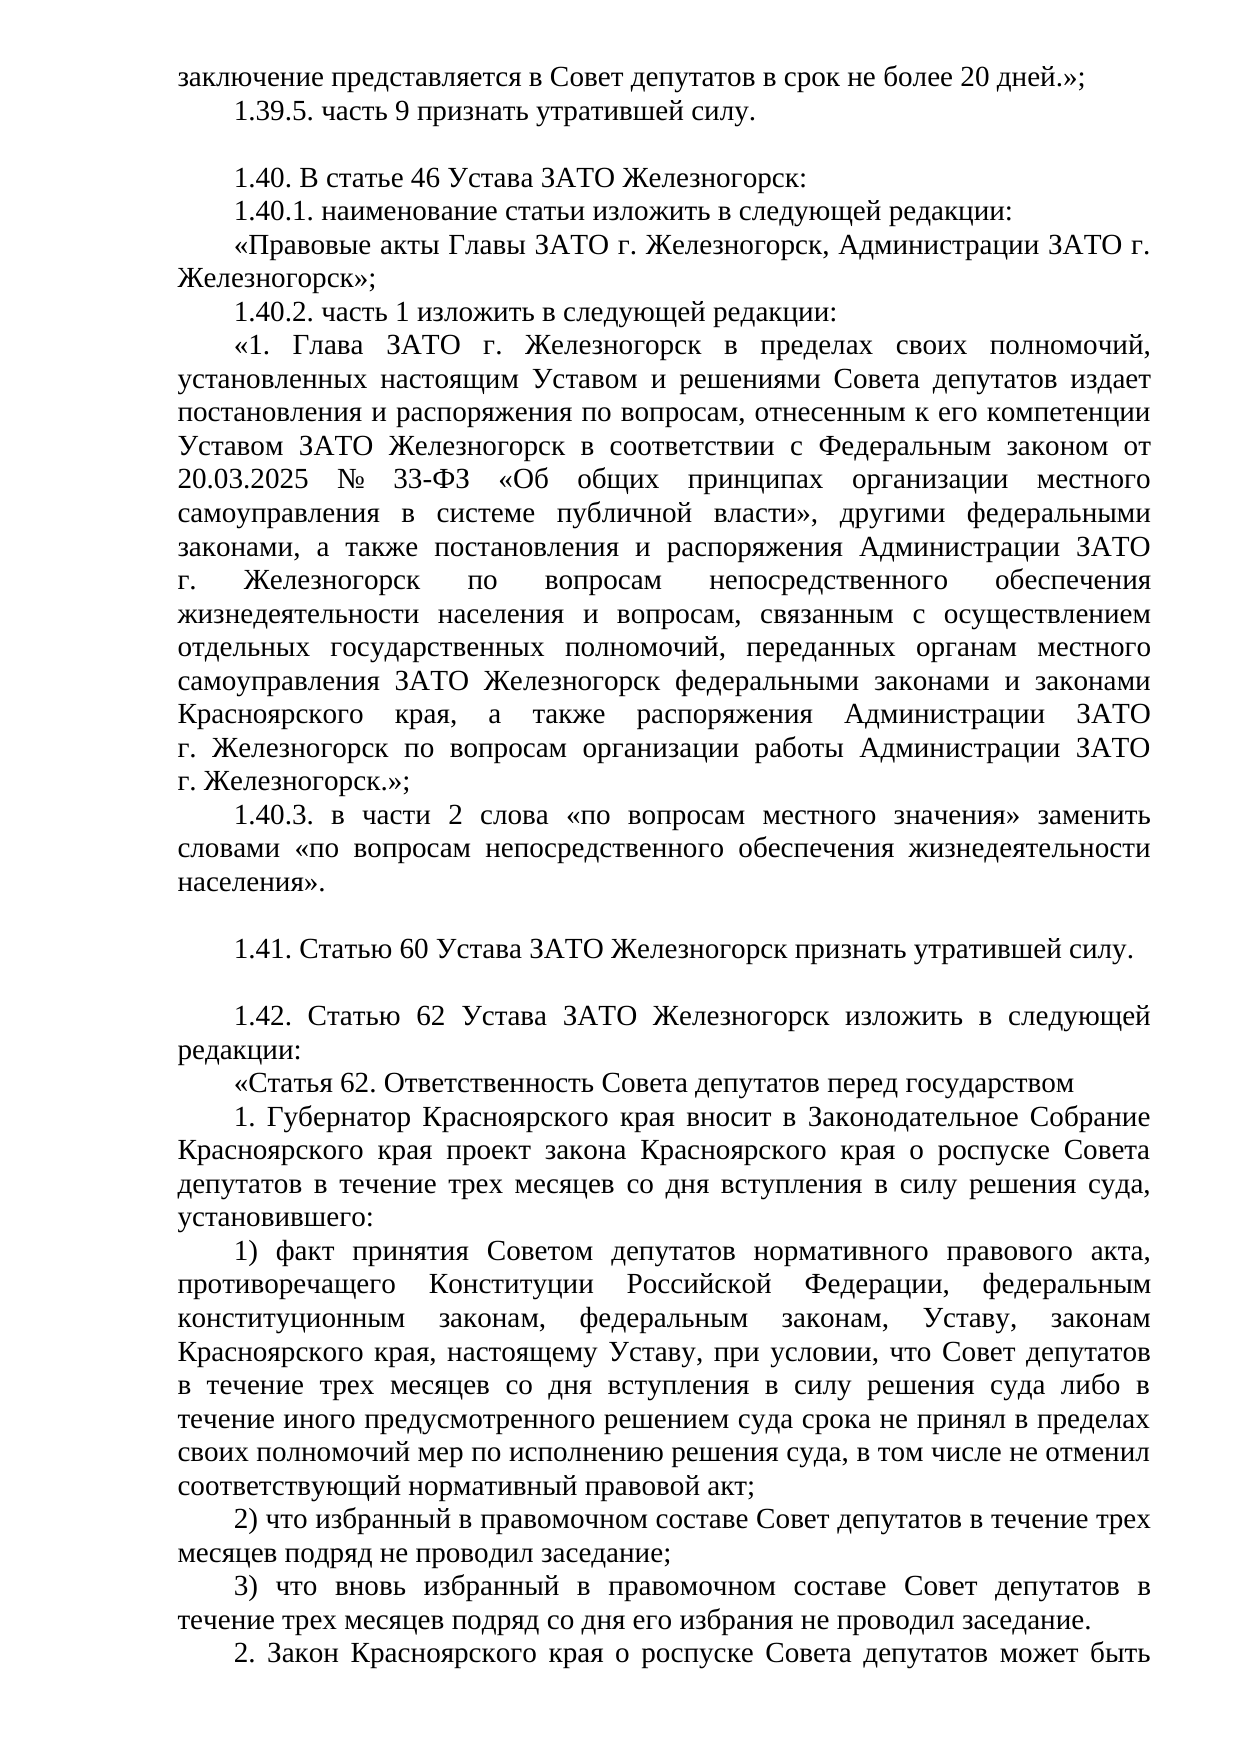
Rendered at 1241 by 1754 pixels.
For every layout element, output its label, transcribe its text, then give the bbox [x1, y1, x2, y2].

text «1. Глава ЗАТО г. Железногорск в пределах своих полномочий, установленных настоящим Уставом и решениями Совета депутатов издает постановления и распоряжения по вопросам, отнесенным к его компетенции Уставом ЗАТО Железногорск в соответствии с Федеральным законом от 20.03.2025 № 33-ФЗ «Об общих принципах организации местного самоуправления в системе публичной власти», другими федеральными законами, а также постановления и распоряжения Администрации ЗАТО г. Железногорск по вопросам непосредственного обеспечения жизнедеятельности населения и вопросам, связанным с осуществлением отдельных государственных полномочий, переданных органам местного самоуправления ЗАТО Железногорск федеральными законами и законами Красноярского края, а также распоряжения Администрации ЗАТО г. Железногорск по вопросам организации работы Администрации ЗАТО г. Железногорск.»; [177, 327, 1152, 797]
text «Правовые акты Главы ЗАТО г. Железногорск, Администрации ЗАТО г. Железногорск»; [177, 227, 1152, 294]
text 1.42. Статью 62 Устава ЗАТО Железногорск изложить в следующей редакции: [177, 998, 1152, 1065]
text 1.40.2. часть 1 изложить в следующей редакции: [177, 294, 1152, 327]
text 1.40.3. в части 2 слова «по вопросам местного значения» заменить словами «по вопросам непосредственного обеспечения жизнедеятельности населения». [177, 797, 1152, 898]
text 1.41. Статью 60 Устава ЗАТО Железногорск признать утратившей силу. [177, 931, 1152, 965]
text 1) факт принятия Советом депутатов нормативного правового акта, противоречащего Конституции Российской Федерации, федеральным конституционным законам, федеральным законам, Уставу, законам Красноярского края, настоящему Уставу, при условии, что Совет депутатов в течение трех месяцев со дня вступления в силу решения суда либо в течение иного предусмотренного решением суда срока не принял в пределах своих полномочий мер по исполнению решения суда, в том числе не отменил соответствующий нормативный правовой акт; [177, 1233, 1152, 1501]
text 2) что избранный в правомочном составе Совет депутатов в течение трех месяцев подряд не проводил заседание; [177, 1501, 1152, 1568]
text 3) что вновь избранный в правомочном составе Совет депутатов в течение трех месяцев подряд со дня его избрания не проводил заседание. [177, 1568, 1152, 1636]
text «Статья 62. Ответственность Совета депутатов перед государством [177, 1065, 1152, 1099]
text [177, 1636, 1152, 1669]
text 1. Губернатор Красноярского края вносит в Законодательное Собрание Красноярского края проект закона Красноярского края о роспуске Совета депутатов в течение трех месяцев со дня вступления в силу решения суда, установившего: [177, 1099, 1152, 1233]
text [177, 59, 1152, 93]
text 1.40.1. наименование статьи изложить в следующей редакции: [177, 193, 1152, 227]
text 1.39.5. часть 9 признать утратившей силу. [177, 93, 1152, 126]
text 1.40. В статье 46 Устава ЗАТО Железногорск: [177, 160, 1152, 193]
